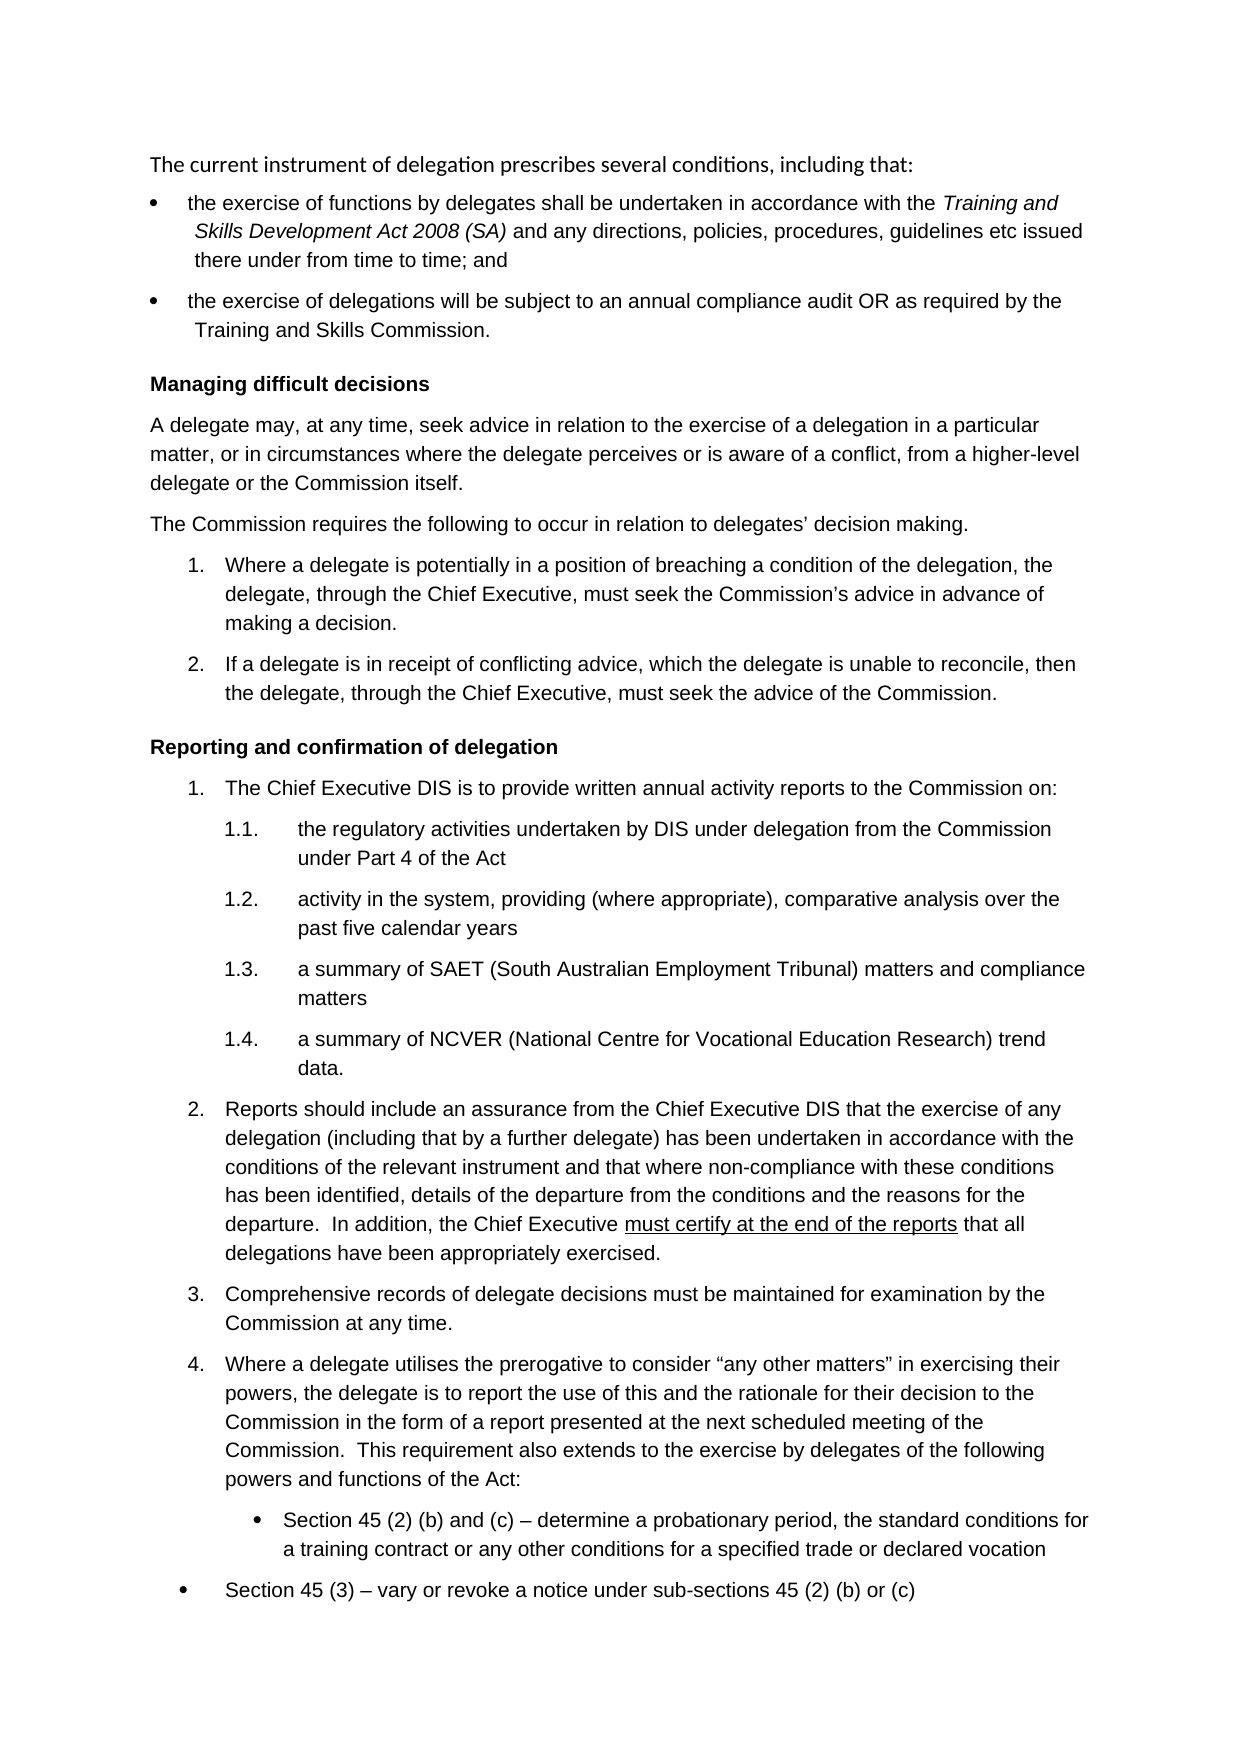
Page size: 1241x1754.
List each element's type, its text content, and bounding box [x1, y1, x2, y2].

list The Chief Executive DIS is to provide written annual activity reports to the Commission on: [187, 776, 1090, 800]
subtitle Managing difficult decisions [150, 372, 1090, 396]
list a summary of SAET (South Australian Employment Tribunal) matters and compliance matters [224, 957, 1090, 1010]
list the exercise of delegations will be subject to an annual compliance audit OR as required by the Training and Skills Commission. [150, 289, 1090, 342]
list the regulatory activities undertaken by DIS under delegation from the Commission under Part 4 of the Act [224, 817, 1090, 870]
list If a delegate is in receipt of conflicting advice, which the delegate is unable to reconcile, then the delegate, through the Chief Executive, must seek the advice of the Commission. [187, 652, 1090, 705]
list Where a delegate is potentially in a position of breaching a condition of the delegation, the delegate, through the Chief Executive, must seek the Commission’s advice in advance of making a decision. [187, 553, 1090, 635]
text A delegate may, at any time, seek advice in relation to the exercise of a delegation in a particular matter, or in circumstances where the delegate perceives or is aware of a conflict, from a higher-level delegate or the Commission itself. [150, 413, 1090, 495]
list Reports should include an assurance from the Chief Executive DIS that the exercise of any delegation (including that by a further delegate) has been undertaken in accordance with the conditions of the relevant instrument and that where non-compliance with these conditions has been identified, details of the departure from the conditions and the reasons for the departure. In addition, the Chief Executive must certify at the end of the reports that all delegations have been appropriately exercised. [187, 1097, 1090, 1265]
list Section 45 (2) (b) and (c) – determine a probationary period, the standard conditions for a training contract or any other conditions for a specified trade or declared vocation [253, 1508, 1090, 1561]
list Comprehensive records of delegate decisions must be maintained for examination by the Commission at any time. [187, 1282, 1090, 1335]
list activity in the system, providing (where appropriate), comparative analysis over the past five calendar years [224, 887, 1090, 940]
list Section 45 (3) – vary or revoke a notice under sub-sections 45 (2) (b) or (c) [179, 1578, 1090, 1602]
list the exercise of functions by delegates shall be undertaken in accordance with the Training and Skills Development Act 2008 (SA) and any directions, policies, procedures, guidelines etc issued there under from time to time; and [150, 191, 1090, 272]
text The Commission requires the following to occur in relation to delegates’ decision making. [150, 512, 1090, 536]
list Where a delegate utilises the prerogative to consider “any other matters” in exercising their powers, the delegate is to report the use of this and the rationale for their decision to the Commission in the form of a report presented at the next scheduled meeting of the Commission. This requirement also extends to the exercise by delegates of the following powers and functions of the Act: [187, 1352, 1090, 1491]
text The current instrument of delegation prescribes several conditions, including that: [150, 150, 1090, 178]
subtitle Reporting and confirmation of delegation [150, 734, 1090, 758]
list a summary of NCVER (National Centre for Vocational Education Research) trend data. [224, 1027, 1090, 1080]
